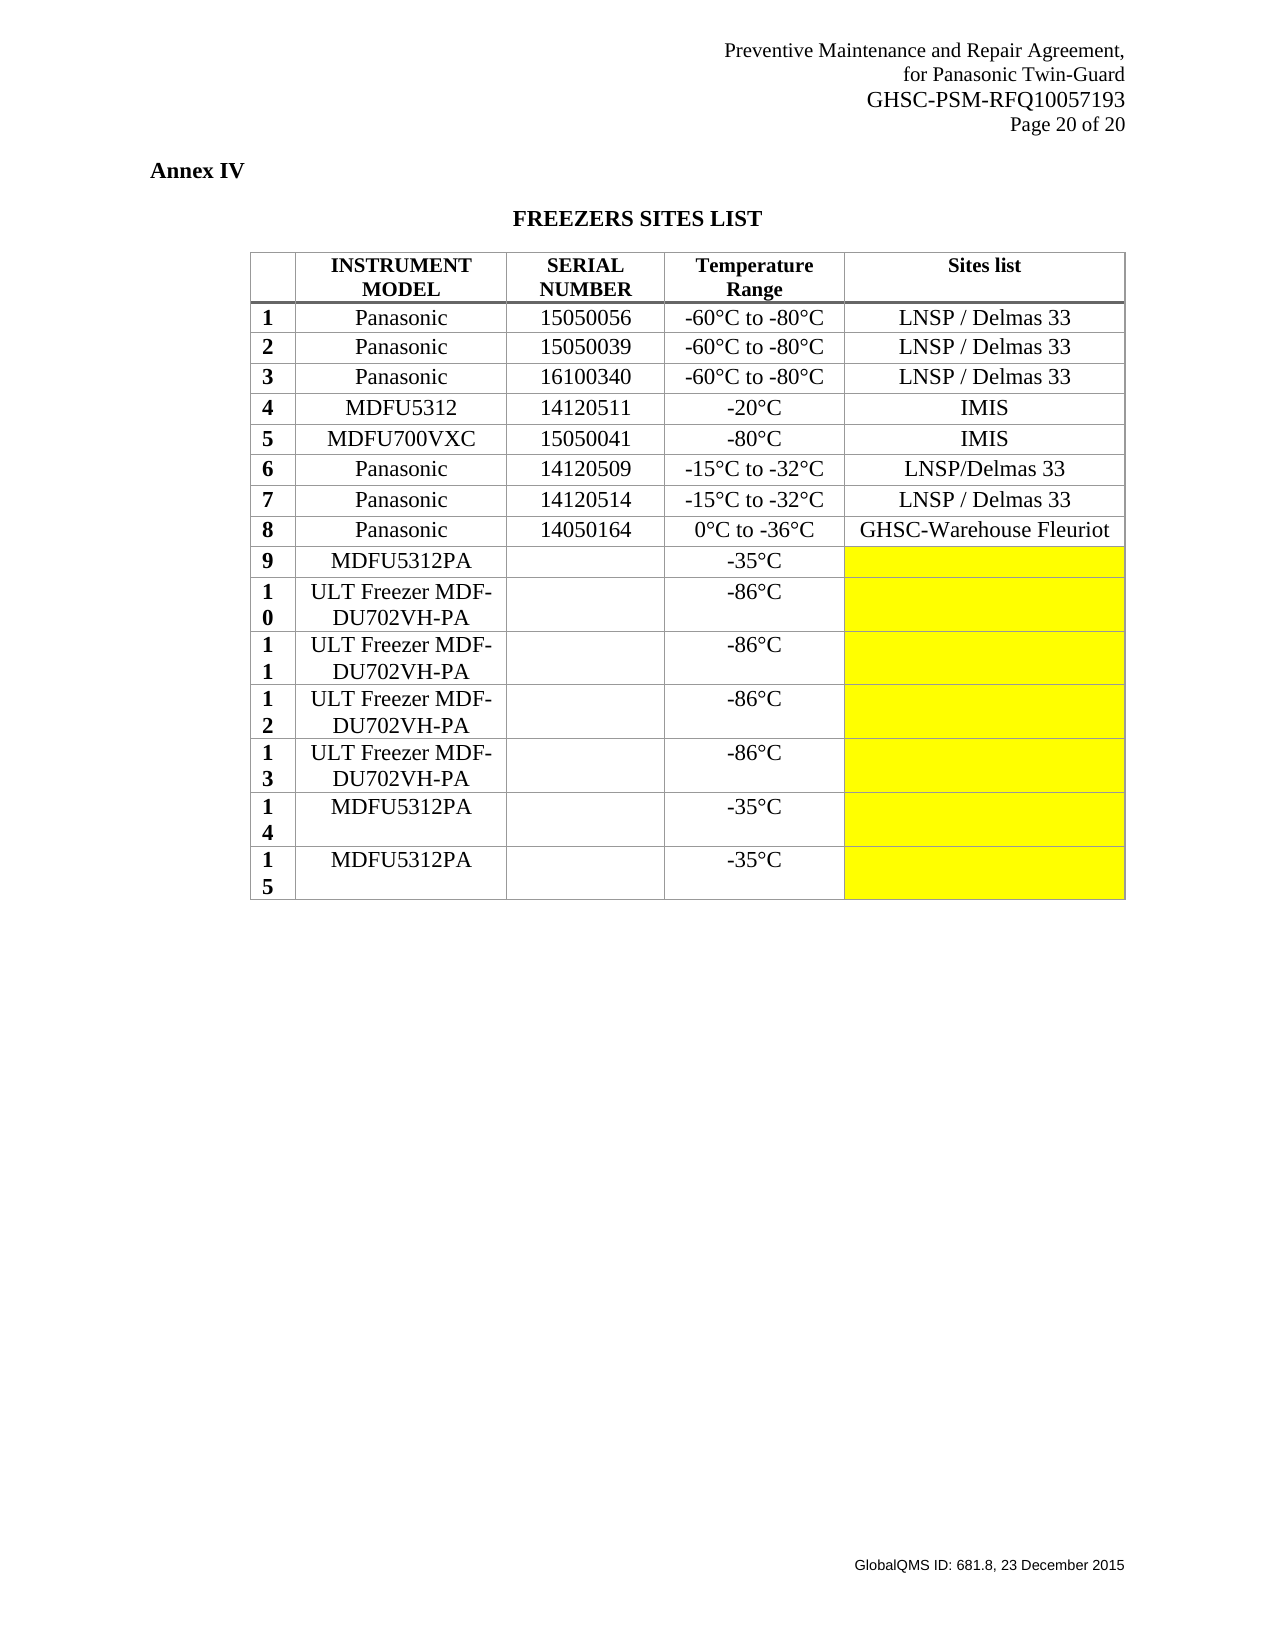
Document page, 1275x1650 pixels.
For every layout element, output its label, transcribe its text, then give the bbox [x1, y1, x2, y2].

table_cell Panasonic [296, 517, 506, 546]
table_cell [507, 578, 664, 631]
table_header [251, 253, 295, 301]
table_cell [507, 632, 664, 684]
table_cell ULT Freezer MDF-DU702VH-PA [296, 578, 506, 631]
table_cell 9 [251, 547, 295, 577]
table_cell LNSP/Delmas 33 [845, 455, 1124, 485]
text FREEZERS SITES LIST [150, 205, 1125, 231]
text Annex IV [150, 158, 1125, 184]
table_cell 10 [251, 578, 295, 631]
table_cell 14120511 [507, 394, 664, 424]
table_cell 13 [251, 739, 295, 792]
table_header SERIAL NUMBER [507, 253, 664, 301]
table_cell Panasonic [296, 364, 506, 393]
table_cell MDFU5312PA [296, 547, 506, 577]
table_cell 12 [251, 685, 295, 738]
table_cell 14050164 [507, 517, 664, 546]
table_cell 7 [251, 486, 295, 516]
table_header Sites list [845, 253, 1124, 301]
table_cell 6 [251, 455, 295, 485]
table_cell -60°C to -80°C [665, 333, 844, 362]
table_cell -20°C [665, 394, 844, 424]
table_cell 15 [251, 847, 295, 899]
table_cell [845, 793, 1124, 846]
table_cell -86°C [665, 739, 844, 792]
table_header Temperature Range [665, 253, 844, 301]
table_cell -35°C [665, 547, 844, 577]
table_cell ULT Freezer MDF-DU702VH-PA [296, 685, 506, 738]
table_cell 14120509 [507, 455, 664, 485]
table_cell IMIS [845, 425, 1124, 454]
table_cell 8 [251, 517, 295, 546]
table_cell [507, 847, 664, 899]
table_cell GHSC-Warehouse Fleuriot [845, 517, 1124, 546]
table_cell 14120514 [507, 486, 664, 516]
table_cell LNSP / Delmas 33 [845, 304, 1124, 332]
table_cell MDFU5312 [296, 394, 506, 424]
table_cell 16100340 [507, 364, 664, 393]
table_cell -80°C [665, 425, 844, 454]
table_cell -60°C to -80°C [665, 304, 844, 332]
table_header INSTRUMENT MODEL [296, 253, 506, 301]
table_cell Panasonic [296, 455, 506, 485]
table_cell 4 [251, 394, 295, 424]
table_cell [507, 685, 664, 738]
table_cell -35°C [665, 793, 844, 846]
table_cell -15°C to -32°C [665, 486, 844, 516]
table_cell 3 [251, 364, 295, 393]
table_cell -35°C [665, 847, 844, 899]
table_cell 14 [251, 793, 295, 846]
table_cell 11 [251, 632, 295, 684]
table_cell MDFU5312PA [296, 793, 506, 846]
table_cell MDFU5312PA [296, 847, 506, 899]
table_cell -86°C [665, 578, 844, 631]
table_cell 0°C to -36°C [665, 517, 844, 546]
table_cell Panasonic [296, 333, 506, 362]
table_cell [507, 793, 664, 846]
table_cell [507, 739, 664, 792]
table_cell 1 [251, 304, 295, 332]
table_cell Panasonic [296, 486, 506, 516]
table_cell ULT Freezer MDF-DU702VH-PA [296, 739, 506, 792]
table_cell ULT Freezer MDF-DU702VH-PA [296, 632, 506, 684]
table_cell 2 [251, 333, 295, 362]
table_cell MDFU700VXC [296, 425, 506, 454]
table_cell 15050041 [507, 425, 664, 454]
table_cell [845, 685, 1124, 738]
table_cell 5 [251, 425, 295, 454]
table_cell IMIS [845, 394, 1124, 424]
table_cell [845, 847, 1124, 899]
table_cell -86°C [665, 685, 844, 738]
table_cell LNSP / Delmas 33 [845, 333, 1124, 362]
table_cell -15°C to -32°C [665, 455, 844, 485]
table_cell [845, 578, 1124, 631]
table_cell 15050056 [507, 304, 664, 332]
table_cell LNSP / Delmas 33 [845, 486, 1124, 516]
table_cell -86°C [665, 632, 844, 684]
table_cell -60°C to -80°C [665, 364, 844, 393]
table_cell [845, 739, 1124, 792]
table_cell LNSP / Delmas 33 [845, 364, 1124, 393]
table_cell 15050039 [507, 333, 664, 362]
table_cell [845, 632, 1124, 684]
table_cell Panasonic [296, 304, 506, 332]
table_cell [845, 547, 1124, 577]
table_cell [507, 547, 664, 577]
